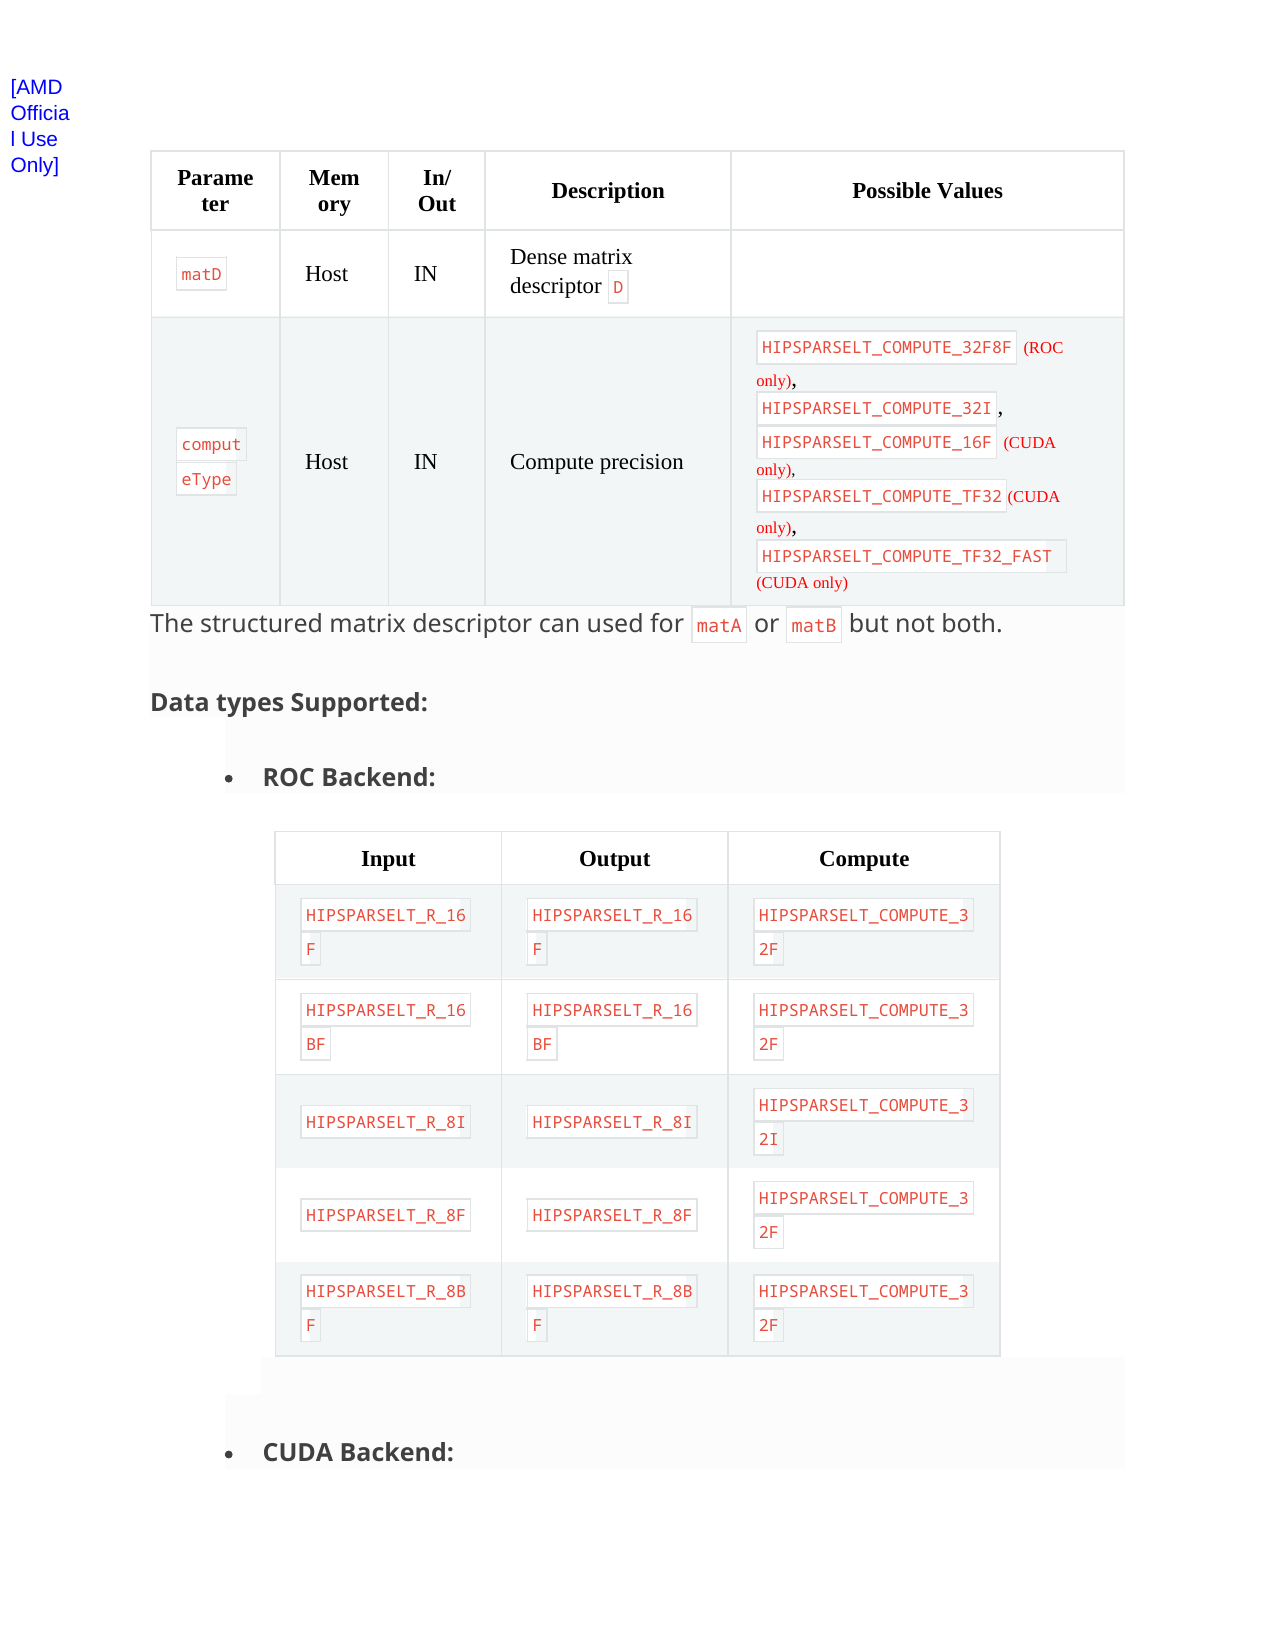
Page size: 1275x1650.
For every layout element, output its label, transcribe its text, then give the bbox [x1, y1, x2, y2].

table_cell computeType [152, 318, 279, 605]
table_cell HIPSPARSELT_COMPUTE_32F [729, 885, 999, 978]
table_header Input [276, 832, 501, 884]
table_header Memory [281, 152, 388, 229]
text Data types Supported: [150, 681, 1125, 718]
table_cell IN [389, 318, 484, 605]
table_cell HIPSPARSELT_R_8F [502, 1168, 727, 1262]
table_header Parameter [152, 152, 279, 229]
table_cell HIPSPARSELT_R_8BF [276, 1262, 501, 1355]
table_cell IN [389, 231, 484, 316]
table_cell matD [152, 231, 279, 316]
text The structured matrix descriptor can used for matA or matB but not both. [842, 606, 1125, 643]
table_header Possible Values [732, 152, 1123, 229]
table_cell Dense matrix descriptor D [486, 231, 730, 316]
table_cell Host [281, 318, 388, 605]
table_cell HIPSPARSELT_R_16BF [276, 980, 501, 1073]
table_cell HIPSPARSELT_R_8BF [502, 1262, 727, 1355]
table_cell HIPSPARSELT_R_8I [502, 1075, 727, 1168]
table_cell HIPSPARSELT_COMPUTE_32F [729, 1168, 999, 1262]
table_cell HIPSPARSELT_COMPUTE_32I [729, 1075, 999, 1168]
list ROC Backend: [225, 756, 1125, 793]
table_header In/Out [389, 152, 484, 229]
table_cell HIPSPARSELT_R_8I [276, 1075, 501, 1168]
table_cell HIPSPARSELT_COMPUTE_32F [729, 1262, 999, 1355]
table_cell Compute precision [486, 318, 730, 605]
list CUDA Backend: [225, 1432, 1125, 1469]
table_cell Host [281, 231, 388, 316]
table_cell [732, 231, 1123, 316]
table_cell HIPSPARSELT_COMPUTE_32F [729, 980, 999, 1073]
table_header Description [486, 152, 730, 229]
table_cell HIPSPARSELT_R_16F [502, 885, 727, 978]
table_header Compute [729, 832, 999, 884]
text The structured matrix descriptor can used for matA or matB but not both. [150, 606, 691, 643]
table_cell HIPSPARSELT_R_8F [276, 1168, 501, 1262]
table_cell HIPSPARSELT_COMPUTE_32F8F (ROC only), HIPSPARSELT_COMPUTE_32I, HIPSPARSELT_COMPUTE_16F (CUDA only), HIPSPARSELT_COMPUTE_TF32(CUDA only), HIPSPARSELT_COMPUTE_TF32_FAST (CUDA only) [732, 318, 1123, 605]
table_header Output [502, 832, 727, 884]
table_cell HIPSPARSELT_R_16BF [502, 980, 727, 1073]
table_cell HIPSPARSELT_R_16F [276, 885, 501, 978]
